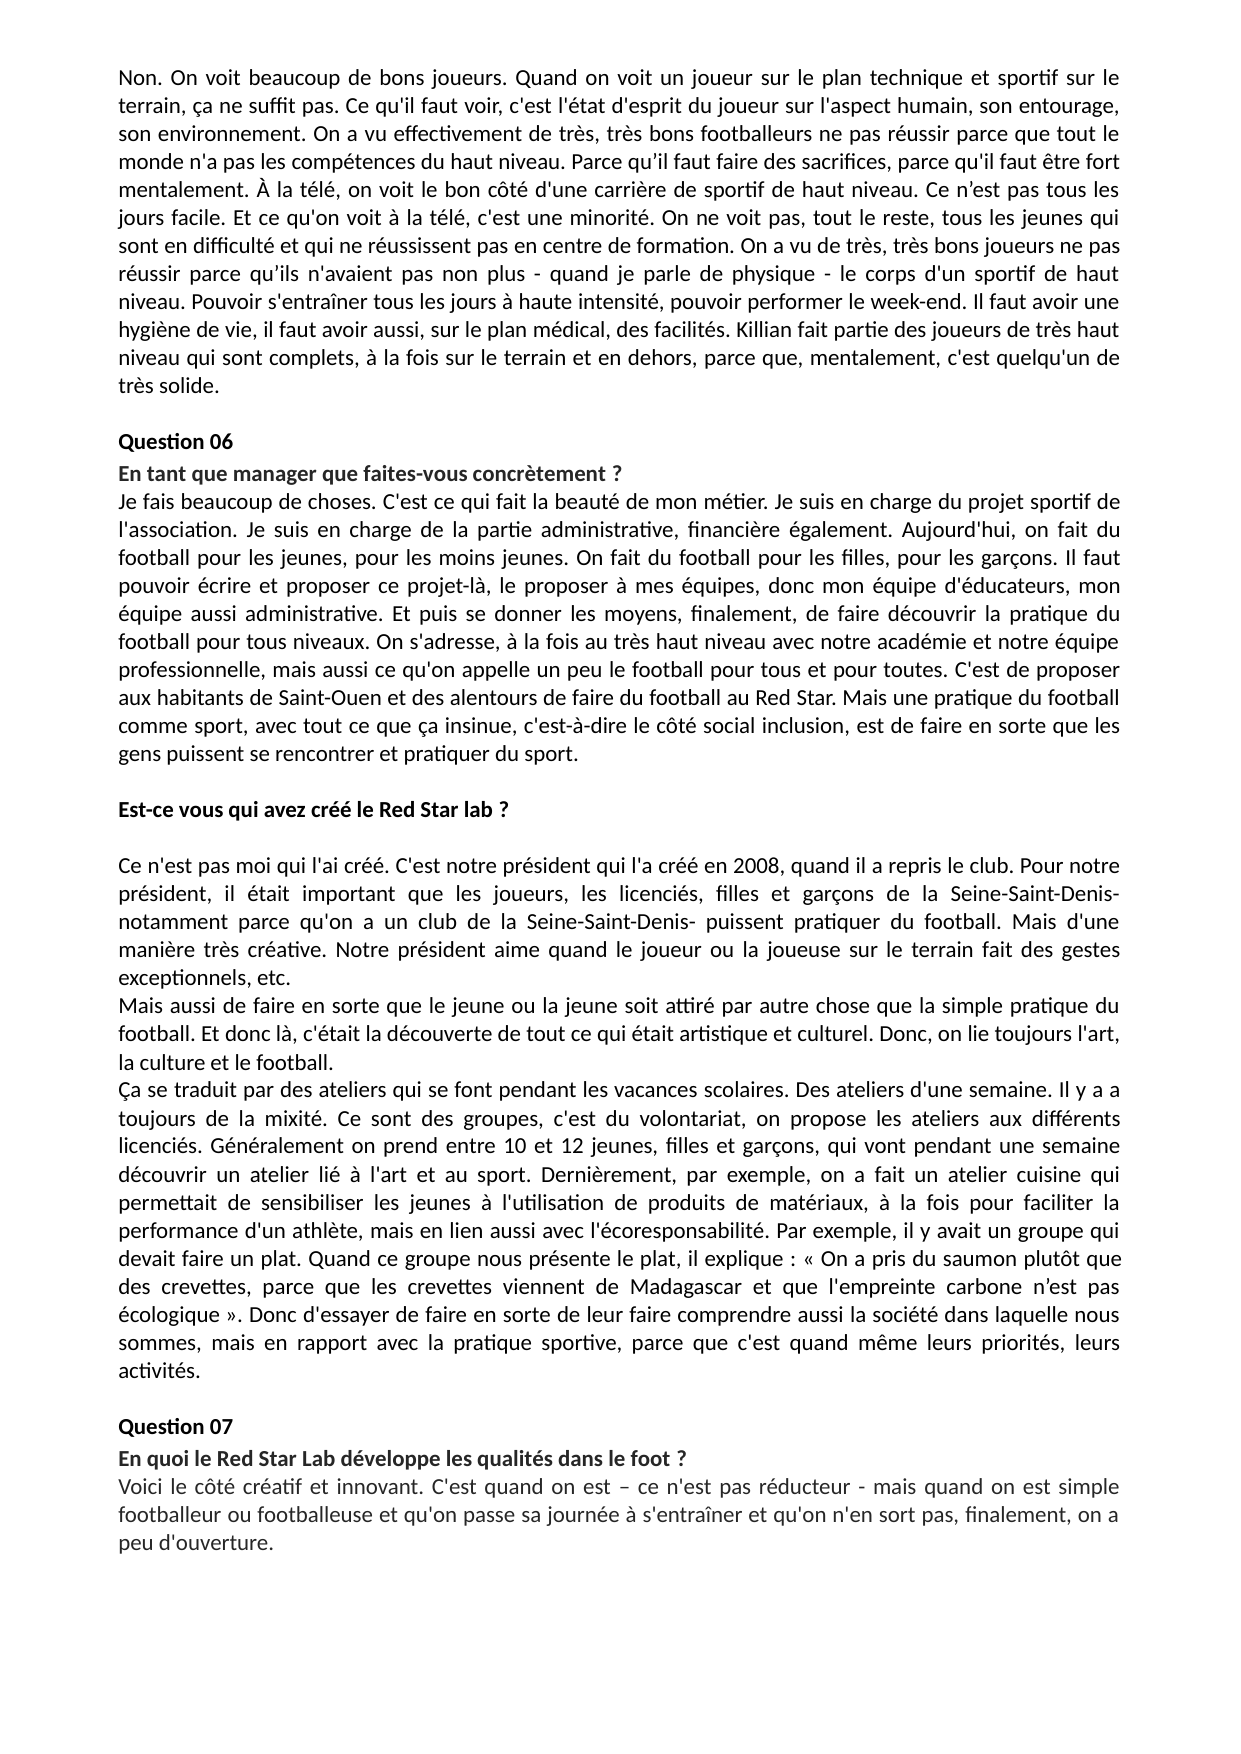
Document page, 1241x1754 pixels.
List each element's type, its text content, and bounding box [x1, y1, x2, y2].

text En tant que manager que faites-vous concrètement ? [118, 459, 1122, 487]
text Ce n'est pas moi qui l'ai créé. C'est notre président qui l'a créé en 2008, quand il a repris le club. Pour notre président, il était important que les joueurs, les licenciés, filles et garçons de la Seine-Saint-Denis- notamment parce qu'on a un club de la Seine-Saint-Denis- puissent pratiquer du football. Mais d'une manière très créative. Notre président aime quand le joueur ou la joueuse sur le terrain fait des gestes exceptionnels, etc. [118, 851, 1122, 992]
text Question 07 [118, 1412, 1122, 1440]
text Ça se traduit par des ateliers qui se font pendant les vacances scolaires. Des ateliers d'une semaine. Il y a a toujours de la mixité. Ce sont des groupes, c'est du volontariat, on propose les ateliers aux différents licenciés. Généralement on prend entre 10 et 12 jeunes, filles et garçons, qui vont pendant une semaine découvrir un atelier lié à l'art et au sport. Dernièrement, par exemple, on a fait un atelier cuisine qui permettait de sensibiliser les jeunes à l'utilisation de produits de matériaux, à la fois pour faciliter la performance d'un athlète, mais en lien aussi avec l'écoresponsabilité. Par exemple, il y avait un groupe qui devait faire un plat. Quand ce groupe nous présente le plat, il explique : « On a pris du saumon plutôt que des crevettes, parce que les crevettes viennent de Madagascar et que l'empreinte carbone n’est pas écologique ». Donc d'essayer de faire en sorte de leur faire comprendre aussi la société dans laquelle nous sommes, mais en rapport avec la pratique sportive, parce que c'est quand même leurs priorités, leurs activités. [118, 1076, 1122, 1384]
text Question 06 [118, 427, 1122, 455]
text Est-ce vous qui avez créé le Red Star lab ? [118, 795, 1122, 823]
text Mais aussi de faire en sorte que le jeune ou la jeune soit attiré par autre chose que la simple pratique du football. Et donc là, c'était la découverte de tout ce qui était artistique et culturel. Donc, on lie toujours l'art, la culture et le football. [118, 992, 1122, 1076]
text Non. On voit beaucoup de bons joueurs. Quand on voit un joueur sur le plan technique et sportif sur le terrain, ça ne suffit pas. Ce qu'il faut voir, c'est l'état d'esprit du joueur sur l'aspect humain, son entourage, son environnement. On a vu effectivement de très, très bons footballeurs ne pas réussir parce que tout le monde n'a pas les compétences du haut niveau. Parce qu’il faut faire des sacrifices, parce qu'il faut être fort mentalement. À la télé, on voit le bon côté d'une carrière de sportif de haut niveau. Ce n’est pas tous les jours facile. Et ce qu'on voit à la télé, c'est une minorité. On ne voit pas, tout le reste, tous les jeunes qui sont en difficulté et qui ne réussissent pas en centre de formation. On a vu de très, très bons joueurs ne pas réussir parce qu’ils n'avaient pas non plus - quand je parle de physique - le corps d'un sportif de haut niveau. Pouvoir s'entraîner tous les jours à haute intensité, pouvoir performer le week-end. Il faut avoir une hygiène de vie, il faut avoir aussi, sur le plan médical, des facilités. Killian fait partie des joueurs de très haut niveau qui sont complets, à la fois sur le terrain et en dehors, parce que, mentalement, c'est quelqu'un de très solide. [118, 63, 1122, 399]
text En quoi le Red Star Lab développe les qualités dans le foot ? [118, 1444, 1122, 1472]
text Voici le côté créatif et innovant. C'est quand on est – ce n'est pas réducteur - mais quand on est simple footballeur ou footballeuse et qu'on passe sa journée à s'entraîner et qu'on n'en sort pas, finalement, on a peu d'ouverture. [118, 1472, 1122, 1556]
text Je fais beaucoup de choses. C'est ce qui fait la beauté de mon métier. Je suis en charge du projet sportif de l'association. Je suis en charge de la partie administrative, financière également. Aujourd'hui, on fait du football pour les jeunes, pour les moins jeunes. On fait du football pour les filles, pour les garçons. Il faut pouvoir écrire et proposer ce projet-là, le proposer à mes équipes, donc mon équipe d'éducateurs, mon équipe aussi administrative. Et puis se donner les moyens, finalement, de faire découvrir la pratique du football pour tous niveaux. On s'adresse, à la fois au très haut niveau avec notre académie et notre équipe professionnelle, mais aussi ce qu'on appelle un peu le football pour tous et pour toutes. C'est de proposer aux habitants de Saint-Ouen et des alentours de faire du football au Red Star. Mais une pratique du football comme sport, avec tout ce que ça insinue, c'est-à-dire le côté social inclusion, est de faire en sorte que les gens puissent se rencontrer et pratiquer du sport. [118, 487, 1122, 767]
